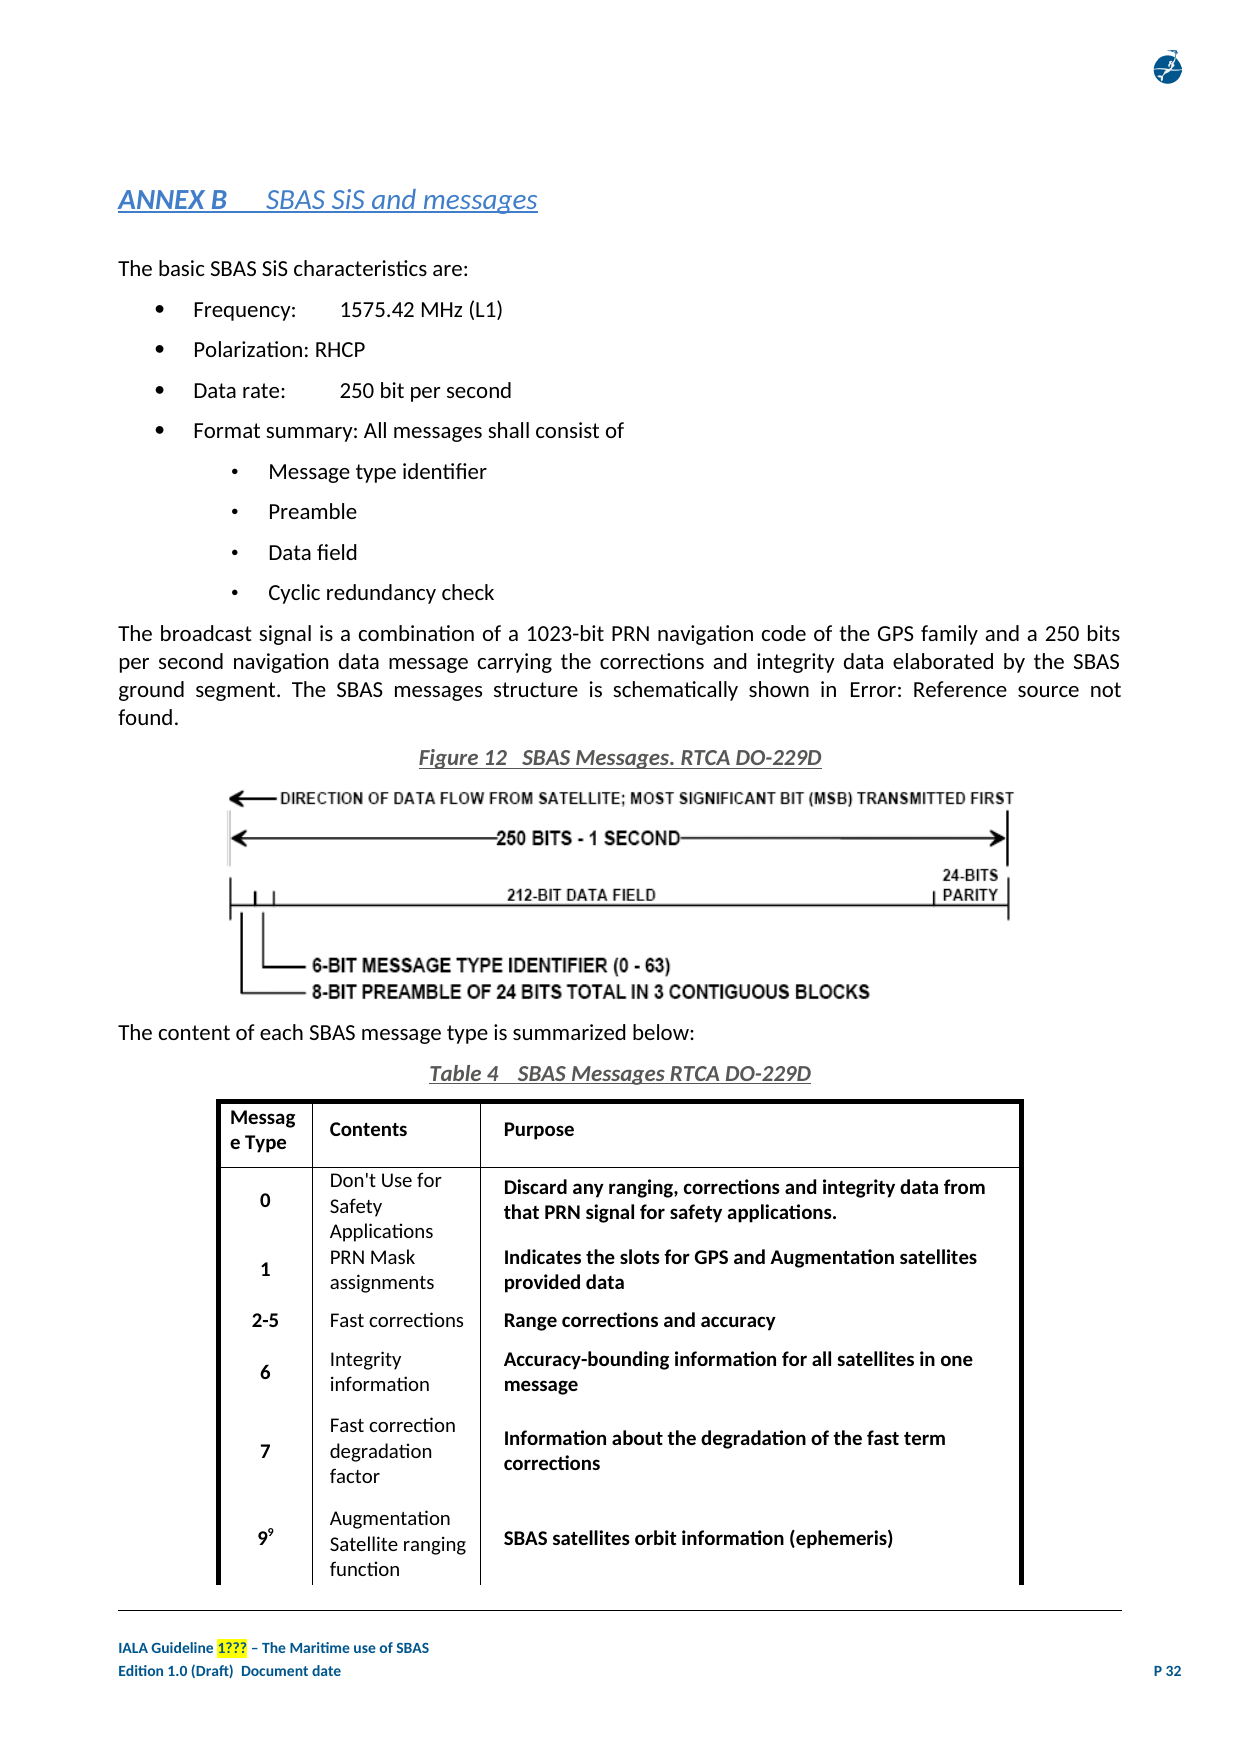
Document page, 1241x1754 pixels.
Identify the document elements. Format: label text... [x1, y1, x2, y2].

table_cell 1 [221, 1244, 312, 1307]
table_cell Information about the degradation of the fast term corrections [481, 1411, 1019, 1503]
table_cell Range corrections and accuracy [481, 1307, 1019, 1345]
list Frequency: 1575.42 MHz (L1) [156, 295, 1122, 323]
list SBAS SiS and messages [118, 181, 1122, 217]
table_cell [313, 1503, 480, 1584]
list Format summary: All messages shall consist of [156, 416, 1122, 444]
table_cell Integrity information [313, 1345, 480, 1411]
table_cell 2-5 [221, 1307, 312, 1345]
table_cell Discard any ranging, corrections and integrity data from that PRN signal for safety applications. [481, 1168, 1019, 1244]
table_header Purpose [481, 1104, 1019, 1167]
table_cell Fast corrections [313, 1307, 480, 1345]
list Data field [231, 538, 1122, 566]
table_cell PRN Mask assignments [313, 1244, 480, 1307]
table_cell Don't Use for Safety Applications [313, 1168, 480, 1244]
table_cell Accuracy-bounding information for all satellites in one message [481, 1345, 1019, 1411]
text SBAS Messages. RTCA DO-229D [118, 743, 1122, 771]
table_cell 7 [221, 1411, 312, 1503]
table_header Message Type [221, 1104, 312, 1167]
picture [1122, 0, 1241, 119]
list Cyclic redundancy check [231, 578, 1122, 606]
table_cell 0 [221, 1168, 312, 1244]
table_cell 6 [221, 1345, 312, 1411]
table_header Contents [313, 1104, 480, 1167]
table_cell Fast correction degradation factor [313, 1411, 480, 1503]
list Message type identifier [231, 457, 1122, 485]
text SBAS Messages RTCA DO-229D [118, 1059, 1122, 1087]
table_cell 9 [221, 1503, 312, 1584]
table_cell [481, 1503, 1019, 1584]
text The basic SBAS SiS characteristics are: [118, 254, 1122, 282]
list Polarization: RHCP [156, 335, 1122, 363]
text The content of each SBAS message type is summarized below: [118, 1018, 1122, 1046]
list Data rate: 250 bit per second [156, 376, 1122, 404]
table_cell Indicates the slots for GPS and Augmentation satellites provided data [481, 1244, 1019, 1307]
list Preamble [231, 497, 1122, 525]
